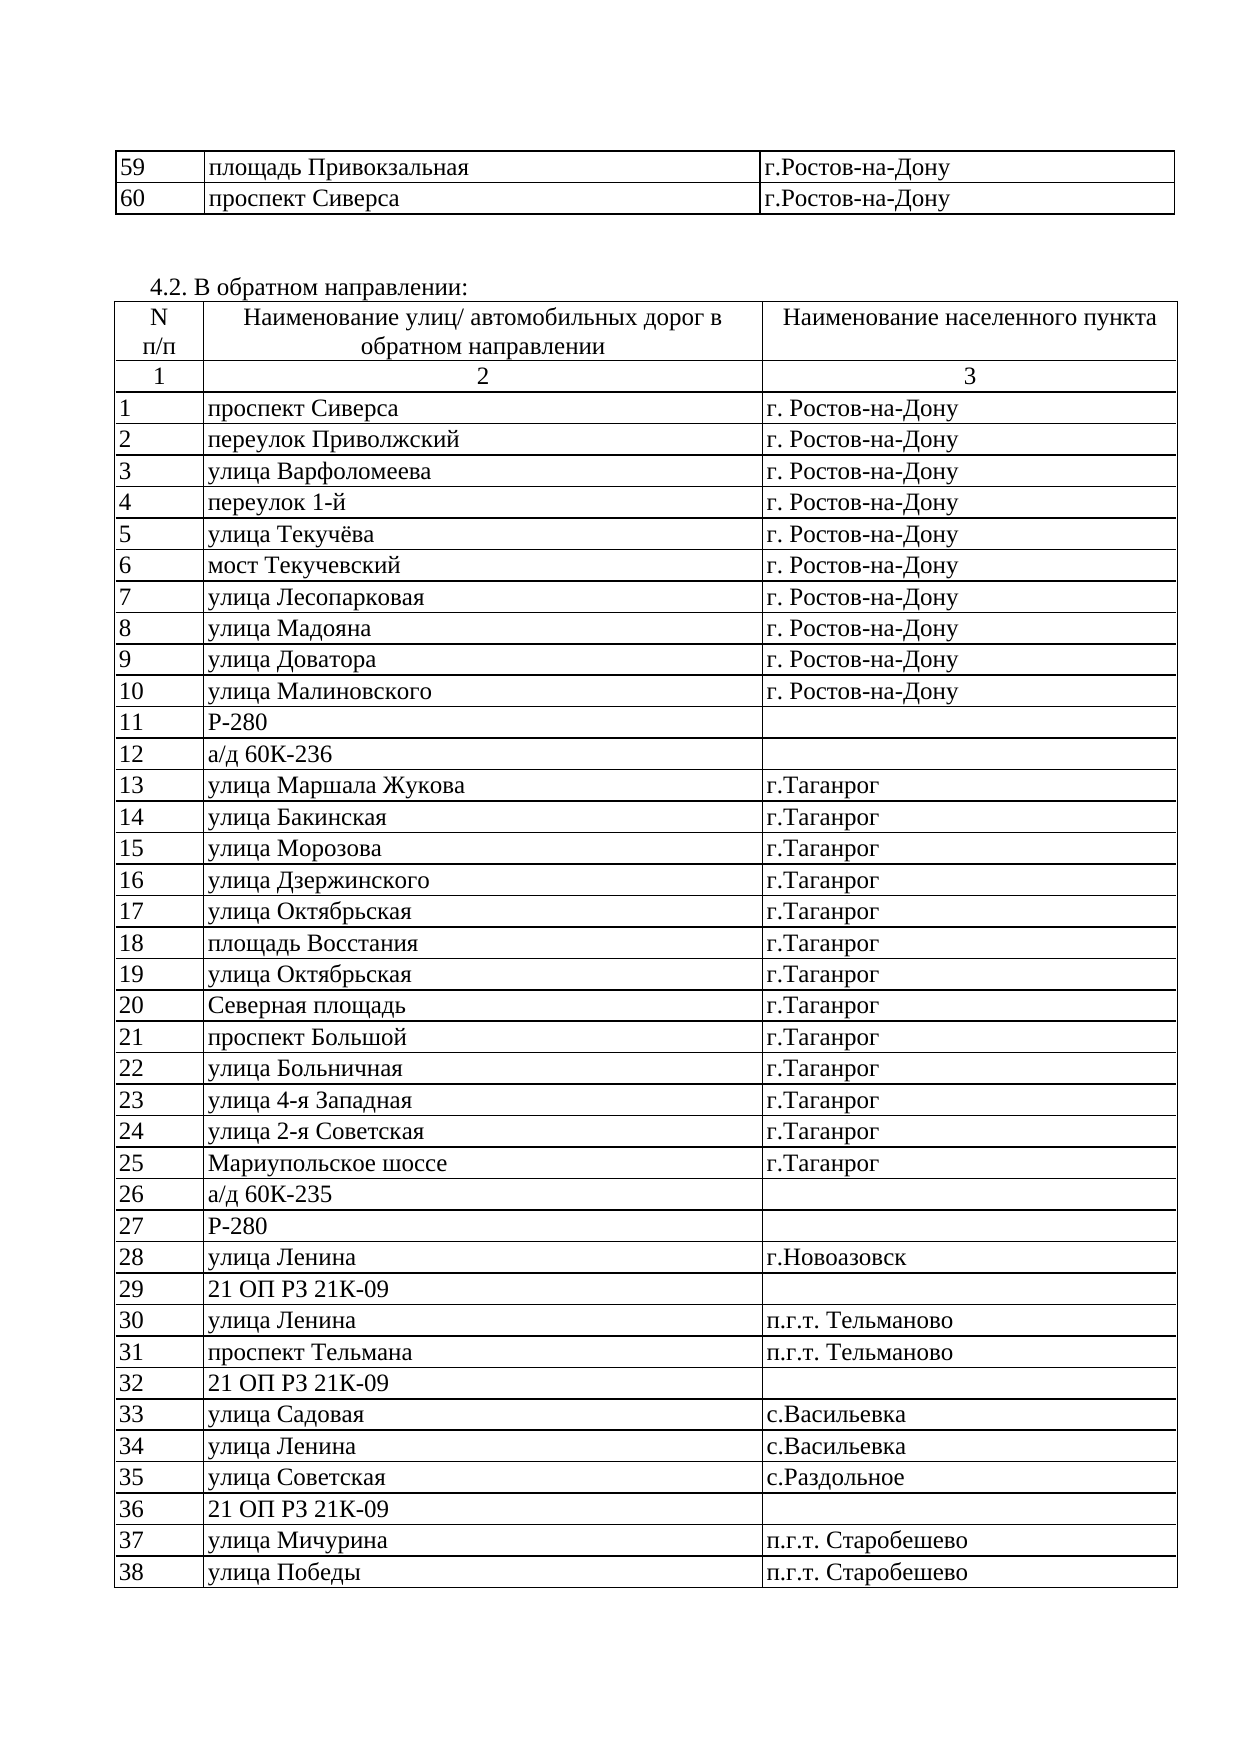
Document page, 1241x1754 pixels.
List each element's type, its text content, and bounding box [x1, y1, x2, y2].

table_cell улица Текучёва [204, 519, 762, 548]
table_cell г.Таганрог [763, 1083, 1177, 1115]
table_cell г.Таганрог [763, 800, 1177, 832]
table_cell улица Морозова [204, 833, 762, 863]
table_cell 15 [115, 833, 203, 863]
table_cell [763, 737, 1177, 769]
table_cell 60 [117, 183, 204, 213]
table_cell улица Бакинская [204, 802, 762, 832]
table_cell г.Таганрог [763, 863, 1177, 894]
table_cell Р-280 [204, 1211, 762, 1241]
table_cell 36 [115, 1493, 203, 1524]
table_cell г.Ростов-на-Дону [761, 183, 1174, 213]
table_cell а/д 60К-235 [204, 1179, 762, 1209]
table_cell проспект Сиверса [205, 183, 759, 213]
table_cell улица Лесопарковая [204, 582, 762, 611]
table_cell 12 [115, 738, 203, 769]
table_cell 20 [115, 990, 203, 1020]
table_cell 3 [115, 455, 203, 486]
table_cell 14 [115, 801, 203, 832]
table_cell с.Васильевка [763, 1398, 1177, 1429]
table_cell [763, 1209, 1177, 1241]
table_cell улица 4-я Западная [204, 1085, 762, 1115]
table_header Наименование населенного пункта [763, 302, 1177, 360]
table_cell улица Дзержинского [204, 865, 762, 894]
table_cell 33 [115, 1399, 203, 1429]
table_cell г.Таганрог [763, 1020, 1177, 1052]
table_cell 32 [115, 1368, 203, 1398]
table_cell 21 ОП РЗ 21К-09 [204, 1368, 762, 1398]
table_cell п.г.т. Тельманово [763, 1335, 1177, 1366]
table_cell улица Малиновского [204, 676, 762, 706]
table_header Наименование улиц/ автомобильных дорог в обратном направлении [204, 302, 762, 360]
table_cell 27 [115, 1210, 203, 1241]
table_cell г. Ростов-на-Дону [763, 517, 1177, 548]
table_cell г.Таганрог [763, 1146, 1177, 1178]
table_cell улица Победы [204, 1557, 762, 1587]
table_cell г. Ростов-на-Дону [763, 423, 1177, 454]
table_cell улица Мичурина [204, 1525, 762, 1555]
table_cell г. Ростов-на-Дону [763, 611, 1177, 643]
table_cell улица Октябрьская [204, 896, 762, 926]
table_cell улица Советская [204, 1462, 762, 1492]
table_cell Северная площадь [204, 991, 762, 1020]
table_cell улица Варфоломеева [204, 456, 762, 486]
table_cell 38 [115, 1556, 203, 1587]
table_cell мост Текучевский [204, 550, 762, 580]
table_cell 30 [115, 1305, 203, 1335]
table_cell г.Таганрог [763, 1115, 1177, 1146]
table_cell 2 [115, 424, 203, 454]
table_cell 1 [115, 392, 203, 423]
table_cell 7 [115, 581, 203, 611]
table_cell 35 [115, 1462, 203, 1492]
table_cell 3 [763, 360, 1177, 391]
table_cell 1 [115, 361, 203, 391]
table_cell п.г.т. Тельманово [763, 1304, 1177, 1335]
table_cell 31 [115, 1336, 203, 1366]
table_cell улица Доватора [204, 645, 762, 674]
table_cell г. Ростов-на-Дону [763, 580, 1177, 611]
table_cell улица Ленина [204, 1242, 762, 1272]
table_cell 18 [115, 927, 203, 957]
table_cell 37 [115, 1525, 203, 1555]
table_cell 11 [115, 707, 203, 737]
table_cell Мариупольское шоссе [204, 1148, 762, 1178]
table_cell 10 [115, 675, 203, 706]
table_cell 29 [115, 1273, 203, 1303]
table_cell улица Мадояна [204, 613, 762, 643]
table_cell 21 ОП РЗ 21К-09 [204, 1494, 762, 1524]
table_cell 28 [115, 1242, 203, 1272]
table_cell 59 [117, 152, 204, 181]
table_cell улица 2-я Советская [204, 1116, 762, 1146]
table_cell [763, 706, 1177, 737]
table_cell г.Таганрог [763, 989, 1177, 1020]
table_cell [763, 1366, 1177, 1398]
table_cell а/д 60К-236 [204, 739, 762, 769]
table_cell г. Ростов-на-Дону [763, 454, 1177, 486]
table_cell 25 [115, 1147, 203, 1178]
table_cell г. Ростов-на-Дону [763, 674, 1177, 706]
text 4.2. В обратном направлении: [150, 272, 1090, 301]
table_cell г.Новоазовск [763, 1241, 1177, 1272]
table_cell с.Васильевка [763, 1429, 1177, 1461]
table_cell 6 [115, 550, 203, 580]
table_cell 16 [115, 864, 203, 894]
table_cell площадь Привокзальная [205, 152, 759, 181]
table_cell переулок Приволжский [204, 424, 762, 454]
table_cell 13 [115, 770, 203, 800]
table_cell п.г.т. Старобешево [763, 1555, 1177, 1587]
table_cell улица Ленина [204, 1305, 762, 1335]
table_cell 21 ОП РЗ 21К-09 [204, 1274, 762, 1303]
table_cell 9 [115, 644, 203, 674]
table_cell улица Садовая [204, 1400, 762, 1429]
table_cell 8 [115, 613, 203, 643]
table_cell проспект Сиверса [204, 393, 762, 423]
table_cell 17 [115, 896, 203, 926]
table_cell проспект Тельмана [204, 1337, 762, 1366]
table_cell г. Ростов-на-Дону [763, 549, 1177, 580]
table_cell 22 [115, 1053, 203, 1083]
table_header N п/п [115, 302, 203, 360]
table_cell 26 [115, 1179, 203, 1209]
table_cell г.Таганрог [763, 769, 1177, 800]
table_cell улица Больничная [204, 1053, 762, 1083]
table_cell 34 [115, 1430, 203, 1461]
table_cell проспект Большой [204, 1022, 762, 1052]
table_cell улица Ленина [204, 1431, 762, 1461]
table_cell Р-280 [204, 707, 762, 737]
table_cell переулок 1-й [204, 487, 762, 517]
table_cell [763, 1178, 1177, 1209]
table_cell г. Ростов-на-Дону [763, 643, 1177, 674]
table_cell г. Ростов-на-Дону [763, 391, 1177, 423]
table_cell г.Таганрог [763, 895, 1177, 926]
table_cell 23 [115, 1084, 203, 1115]
table_cell г. Ростов-на-Дону [763, 486, 1177, 517]
table_cell г.Таганрог [763, 832, 1177, 863]
table_cell п.г.т. Старобешево [763, 1524, 1177, 1555]
table_cell г.Таганрог [763, 926, 1177, 957]
table_cell г.Таганрог [763, 958, 1177, 989]
table_cell 4 [115, 487, 203, 517]
table_cell 19 [115, 959, 203, 989]
table_cell [763, 1272, 1177, 1303]
table_cell 24 [115, 1116, 203, 1146]
table_cell [763, 1492, 1177, 1524]
table_cell площадь Восстания [204, 928, 762, 957]
table_cell с.Раздольное [763, 1461, 1177, 1492]
table_cell улица Октябрьская [204, 959, 762, 989]
table_cell 2 [204, 361, 762, 391]
table_cell улица Маршала Жукова [204, 770, 762, 800]
table_cell г.Таганрог [763, 1052, 1177, 1083]
table_cell г.Ростов-на-Дону [761, 152, 1174, 181]
table_cell 5 [115, 518, 203, 548]
table_cell 21 [115, 1021, 203, 1052]
